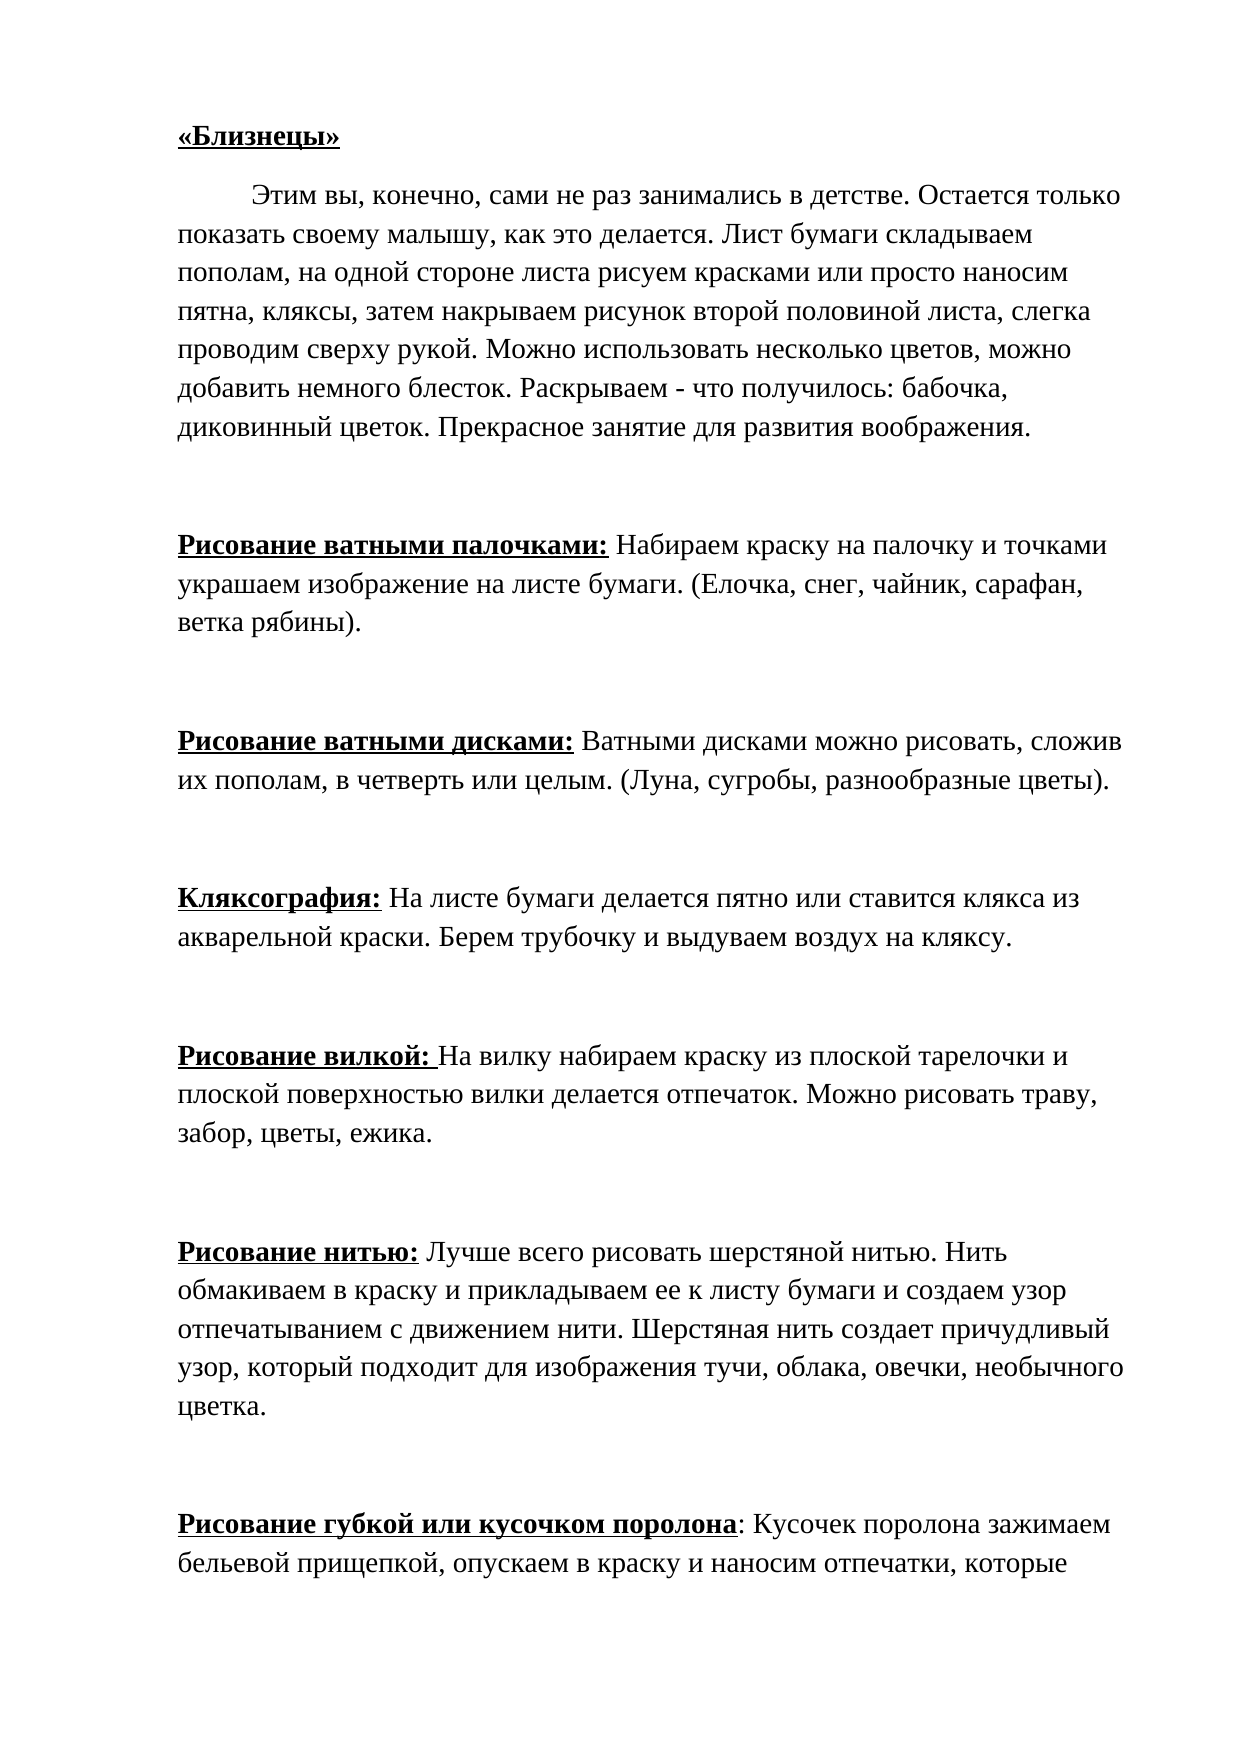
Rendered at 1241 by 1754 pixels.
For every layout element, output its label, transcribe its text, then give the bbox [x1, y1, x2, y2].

text «Близнецы» [177, 118, 1152, 152]
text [177, 1507, 1152, 1579]
text Рисование ватными палочками: Набираем краску на палочку и точками украшаем изображение на листе бумаги. (Елочка, снег, чайник, сарафан, ветка рябины). [177, 527, 1152, 638]
text Рисование вилкой: На вилку набираем краску из плоской тарелочки и плоской поверхностью вилки делается отпечаток. Можно рисовать траву, забор, цветы, ежика. [177, 1038, 1152, 1148]
text Кляксография: На листе бумаги делается пятно или ставится клякса из акварельной краски. Берем трубочку и выдуваем воздух на кляксу. [177, 881, 1152, 953]
text Этим вы, конечно, сами не раз занимались в детстве. Остается только показать своему малышу, как это делается. Лист бумаги складываем пополам, на одной стороне листа рисуем красками или просто наносим пятна, кляксы, затем накрываем рисунок второй половиной листа, слегка проводим сверху рукой. Можно использовать несколько цветов, можно добавить немного блесток. Раскрываем - что получилось: бабочка, диковинный цветок. Прекрасное занятие для развития воображения. [177, 177, 1152, 442]
text Рисование ватными дисками: Ватными дисками можно рисовать, сложив их пополам, в четверть или целым. (Луна, сугробы, разнообразные цветы). [177, 723, 1152, 795]
text Рисование нитью: Лучше всего рисовать шерстяной нитью. Нить обмакиваем в краску и прикладываем ее к листу бумаги и создаем узор отпечатыванием с движением нити. Шерстяная нить создает причудливый узор, который подходит для изображения тучи, облака, овечки, необычного цветка. [177, 1234, 1152, 1421]
